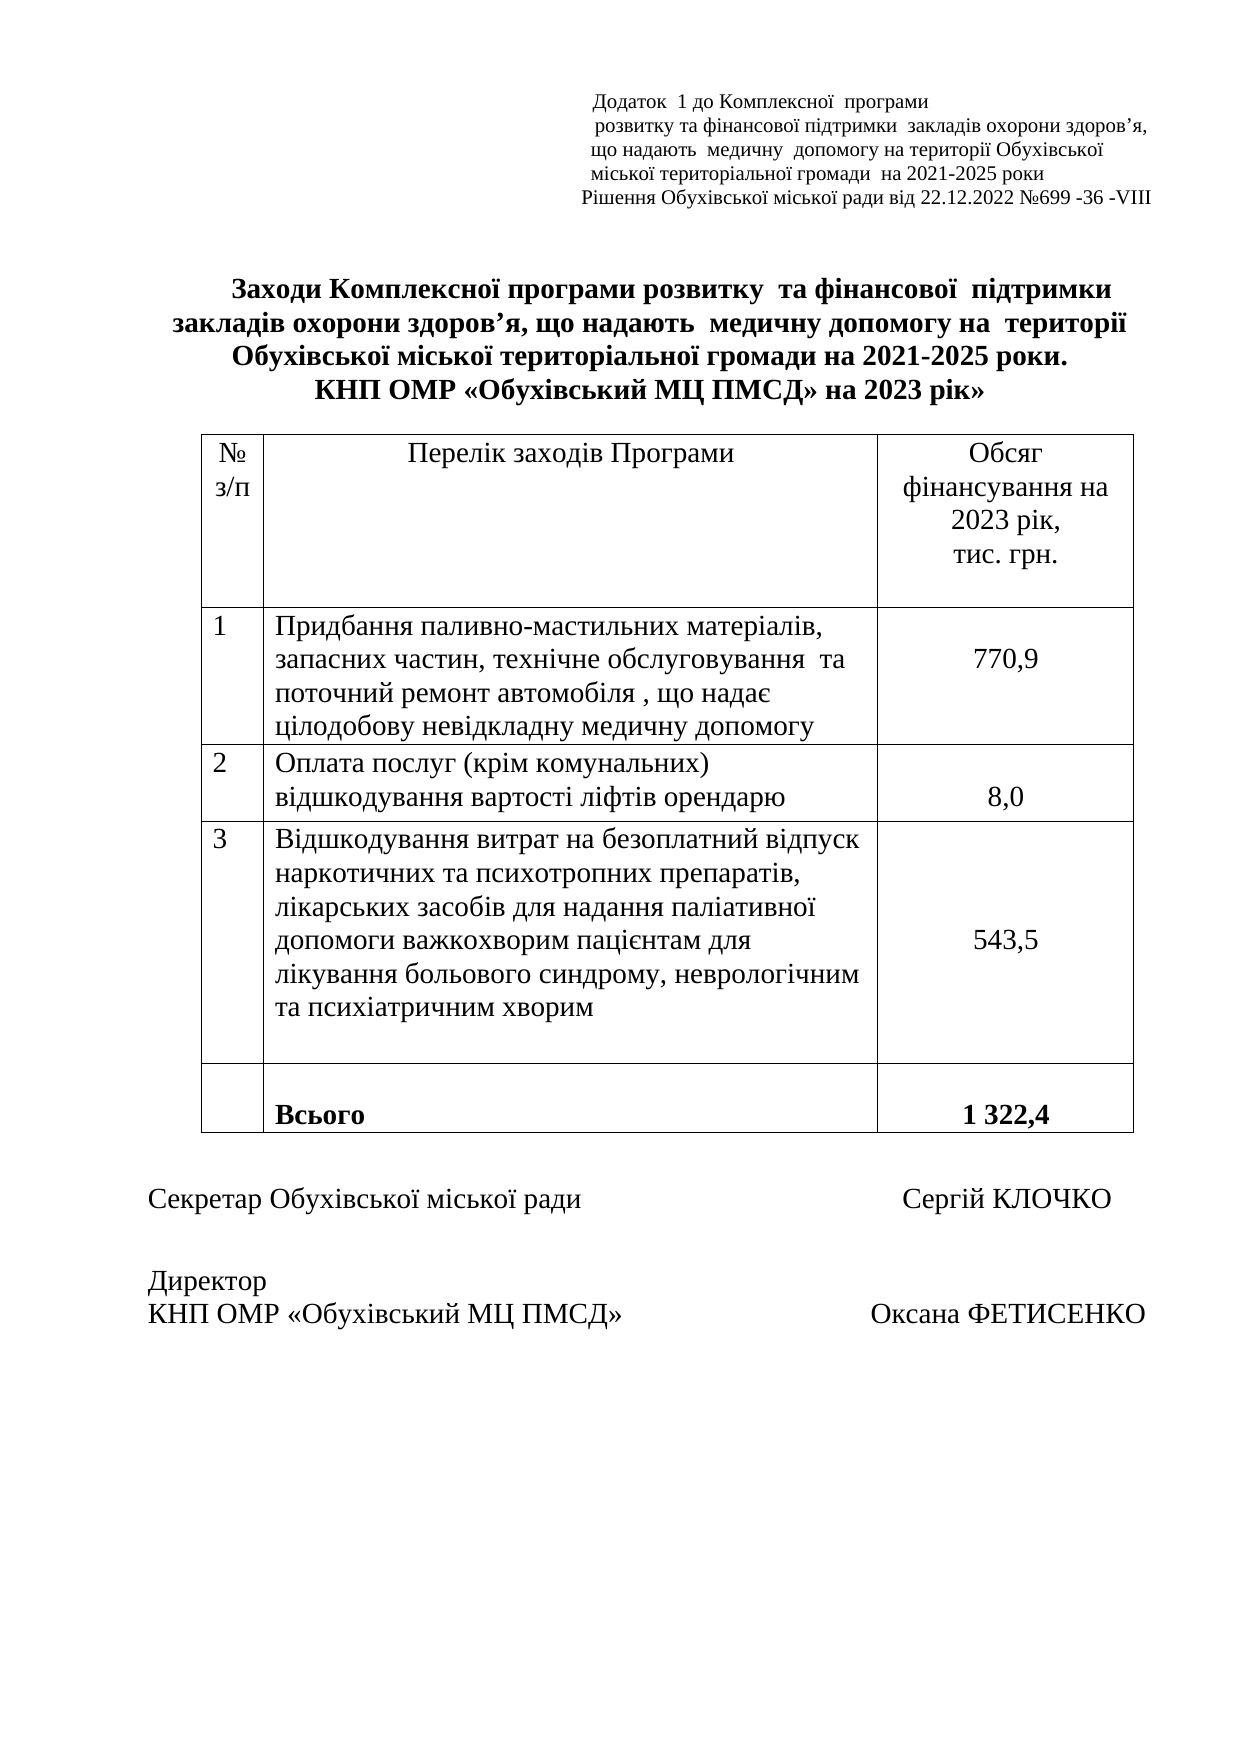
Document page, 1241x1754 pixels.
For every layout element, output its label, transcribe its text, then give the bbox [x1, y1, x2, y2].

text КНП ОМР «Обухівський МЦ ПМСД» на 2023 рік» [148, 372, 1152, 405]
table_header № з/п [202, 435, 263, 607]
text Секретар Обухівської міської ради Сергій КЛОЧКО [148, 1181, 1152, 1215]
text Директор [148, 1263, 1152, 1296]
table_header Перелік заходів Програми [264, 435, 877, 607]
table_cell 1 322,4 [878, 1064, 1133, 1132]
text Додаток 1 до Комплексної програми [148, 88, 1152, 113]
table_cell 3 [202, 822, 263, 1063]
text Заходи Комплексної програми розвитку та фінансової підтримки закладів охорони здоров’я, що надають медичну допомогу на території Обухівської міської територіальної громади на 2021-2025 роки. [148, 271, 1152, 372]
table_cell 8,0 [878, 745, 1133, 821]
table_cell 543,5 [878, 822, 1133, 1063]
text Рішення Обухівської міської ради від 22.12.2022 №699 -36 -VIII [148, 185, 1152, 209]
table_cell [202, 1064, 263, 1132]
text міської територіальної громади на 2021-2025 роки [591, 161, 1152, 185]
table_cell 2 [202, 745, 263, 821]
table_header Обсяг фінансування на 2023 рік, тис. грн. [878, 435, 1133, 607]
text що надають медичну допомогу на території Обухівської [591, 137, 1152, 161]
text КНП ОМР «Обухівський МЦ ПМСД» Оксана ФЕТИСЕНКО [148, 1296, 1152, 1330]
table_cell 770,9 [878, 608, 1133, 744]
table_cell Оплата послуг (крім комунальних) відшкодування вартості ліфтів орендарю [264, 745, 877, 821]
text розвитку та фінансової підтримки закладів охорони здоров’я, [591, 113, 1152, 137]
table_cell Придбання паливно-мастильних матеріалів, запасних частин, технічне обслуговування та поточний ремонт автомобіля , що надає цілодобову невідкладну медичну допомогу [264, 608, 877, 744]
table_cell Відшкодування витрат на безоплатний відпуск наркотичних та психотропних препаратів, лікарських засобів для надання паліативної допомоги важкохворим пацієнтам для лікування больового синдрому, неврологічним та психіатричним хворим [264, 822, 877, 1063]
table_cell Всього [264, 1064, 877, 1132]
table_cell 1 [202, 608, 263, 744]
